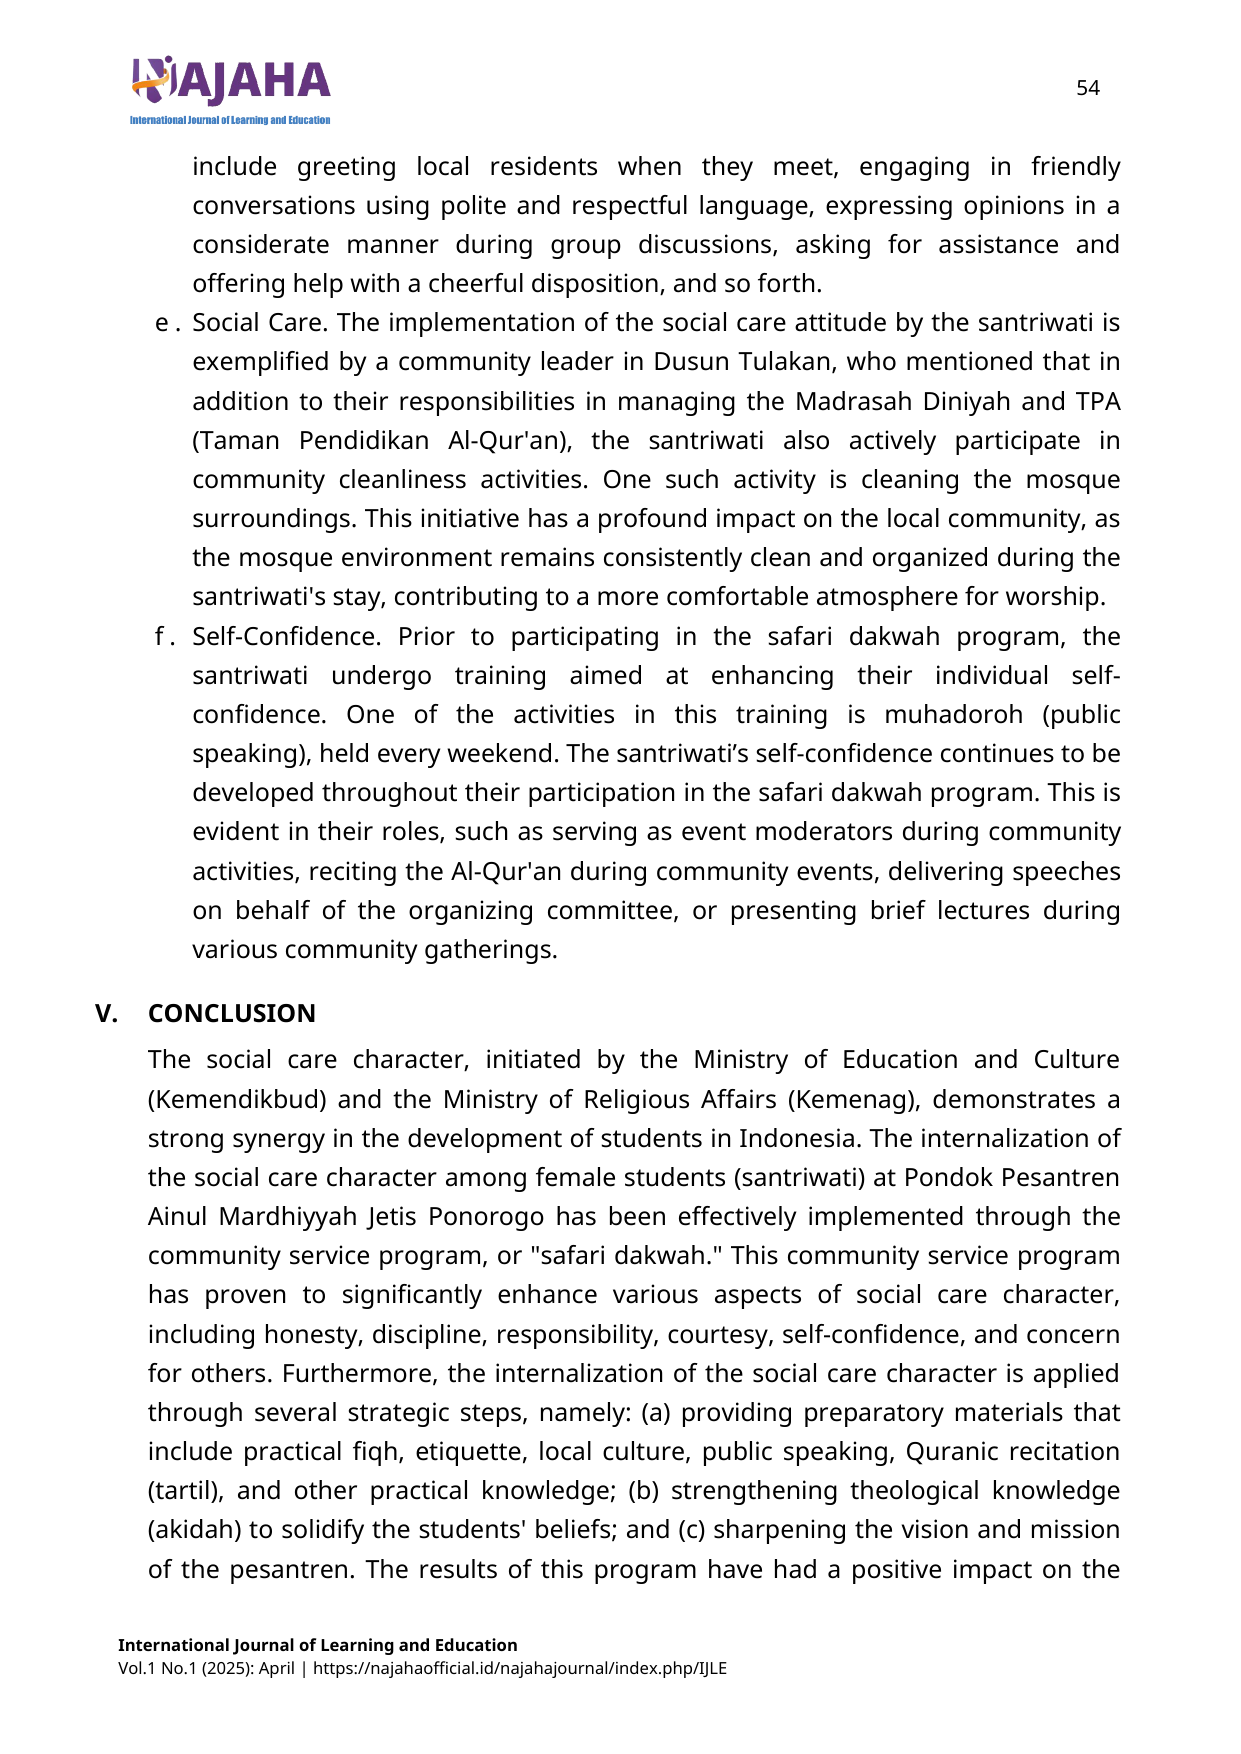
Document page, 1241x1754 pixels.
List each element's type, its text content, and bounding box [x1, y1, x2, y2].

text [148, 1042, 1122, 1585]
picture [125, 52, 337, 128]
list Self-Confidence. Prior to participating in the safari dakwah program, the santriwati undergo training aimed at enhancing their individual self-confidence. One of the activities in this training is muhadoroh (public speaking), held every weekend. The santriwati’s self-confidence continues to be developed throughout their participation in the safari dakwah program. This is evident in their roles, such as serving as event moderators during community activities, reciting the Al-Qur'an during community events, delivering speeches on behalf of the organizing committee, or presenting brief lectures during various community gatherings. [154, 618, 1122, 966]
list Social Care. The implementation of the social care attitude by the santriwati is exemplified by a community leader in Dusun Tulakan, who mentioned that in addition to their responsibilities in managing the Madrasah Diniyah and TPA (Taman Pendidikan Al-Qur'an), the santriwati also actively participate in community cleanliness activities. One such activity is cleaning the mosque surroundings. This initiative has a profound impact on the local community, as the mosque environment remains consistently clean and organized during the santriwati's stay, contributing to a more comfortable atmosphere for worship. [154, 305, 1122, 613]
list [154, 148, 1122, 300]
list CONCLUSION [118, 996, 1122, 1030]
